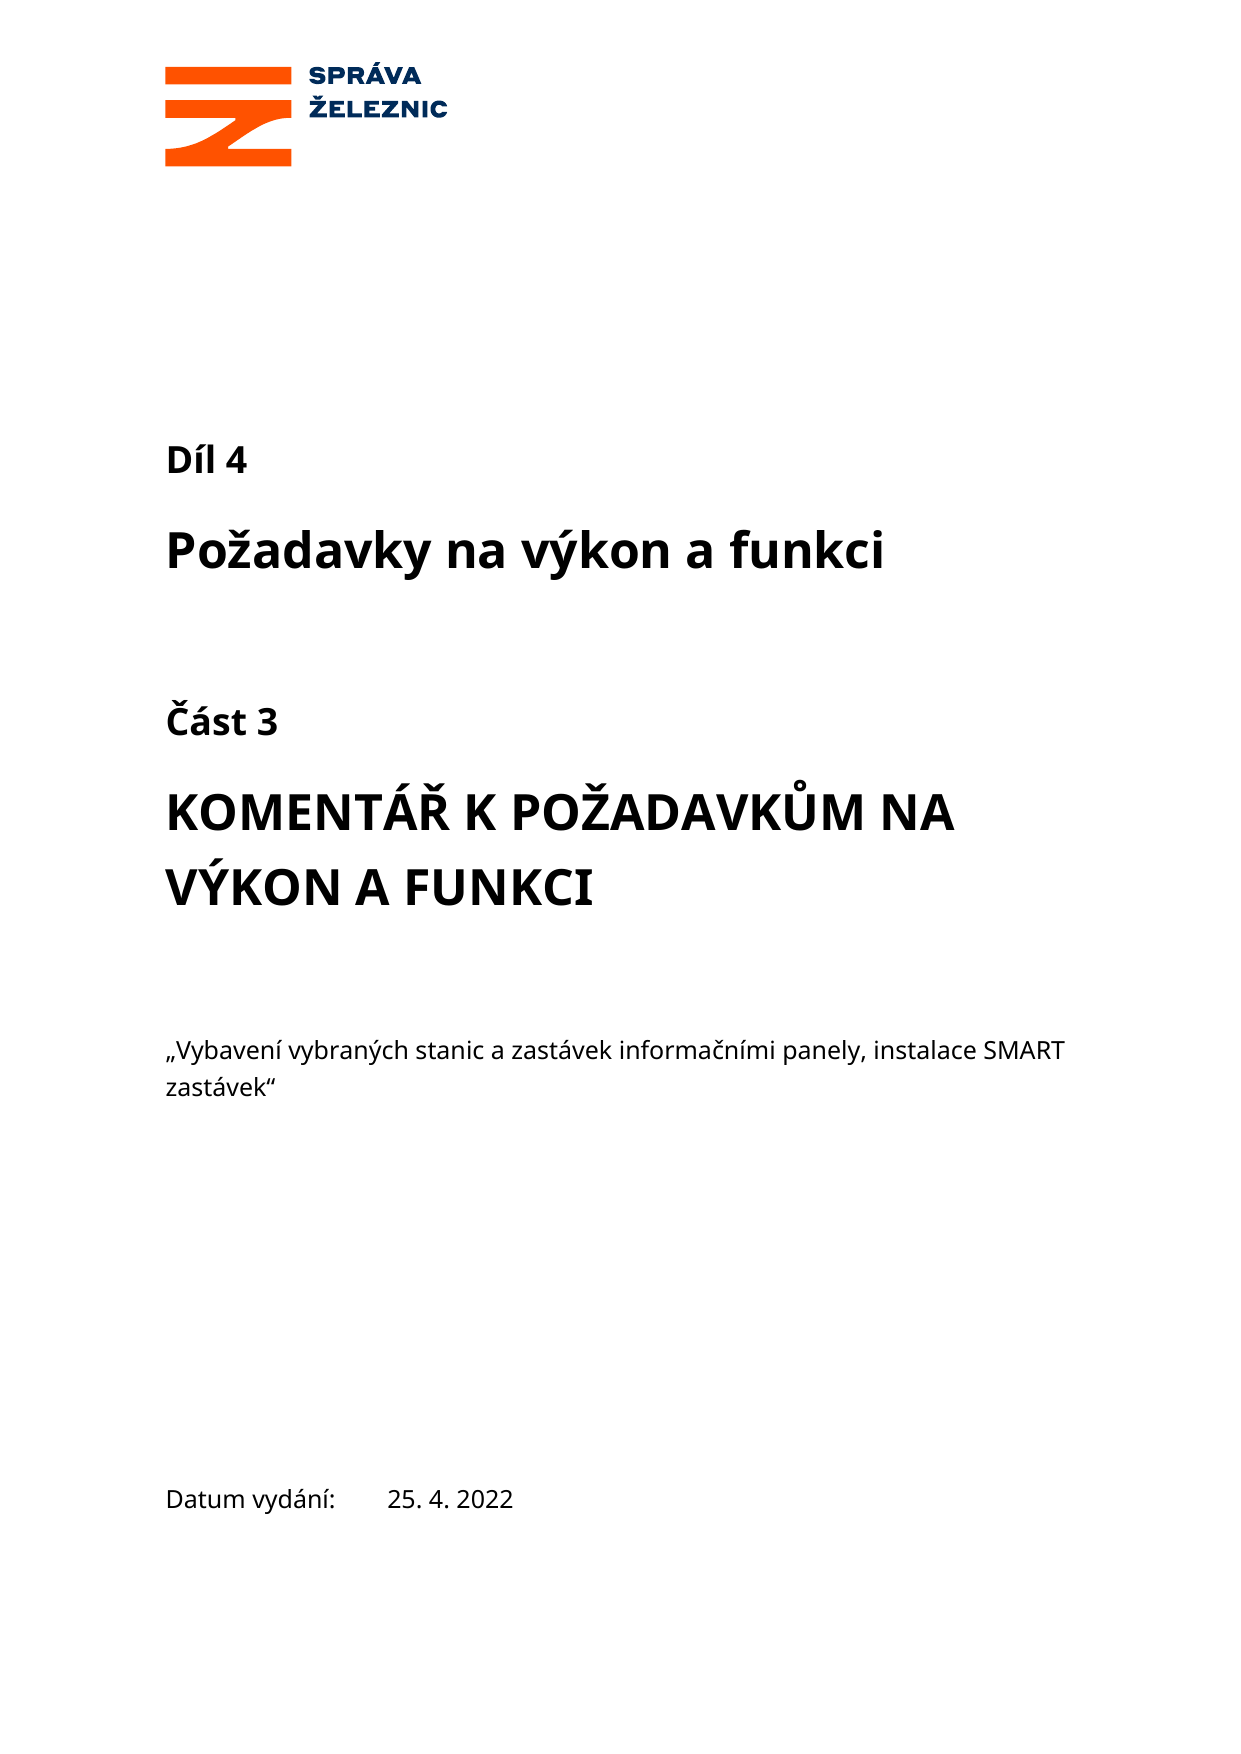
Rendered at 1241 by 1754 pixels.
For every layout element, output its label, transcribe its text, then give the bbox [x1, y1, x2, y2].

text Požadavky na výkon a funkci [165, 514, 1075, 583]
text Datum vydání: 25. 4. 2022 [165, 1482, 1075, 1516]
text KOMENTÁŘ K POŽADAVKŮM NA VÝKON A FUNKCI [165, 777, 1075, 920]
text Díl 4 [165, 433, 1075, 484]
text Část 3 [165, 696, 1075, 747]
